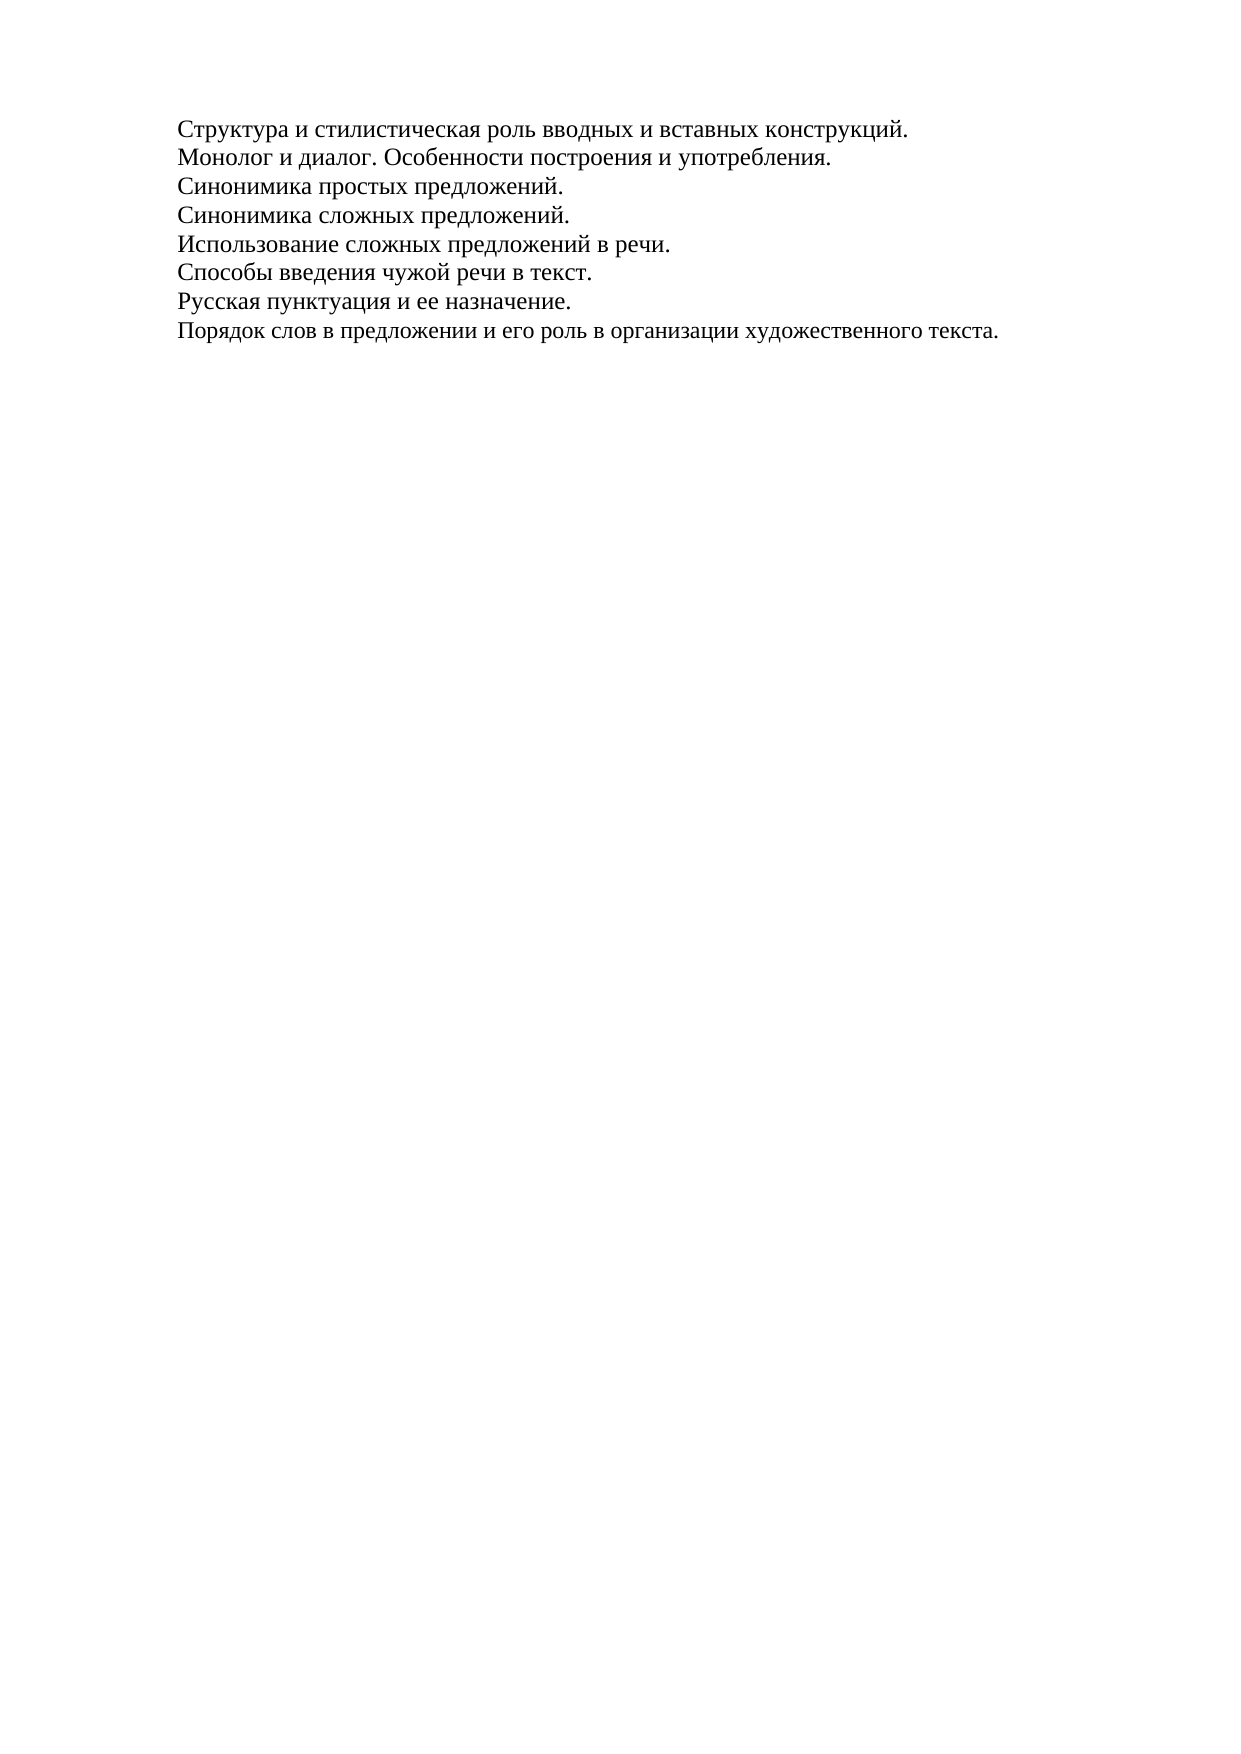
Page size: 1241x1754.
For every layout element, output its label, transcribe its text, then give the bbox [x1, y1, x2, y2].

text Структура и стилистическая роль вводных и вставных конструкций. [177, 114, 1090, 142]
text Порядок слов в предложении и его роль в организации художественного текста. [177, 316, 1090, 344]
text Русская пунктуация и ее назначение. [177, 286, 1090, 315]
text Синонимика сложных предложений. [177, 200, 1090, 229]
text Способы введения чужой речи в текст. [177, 257, 1090, 286]
text Синонимика простых предложений. [177, 171, 1090, 200]
text Монолог и диалог. Особенности построения и употребления. [177, 142, 1090, 171]
text Использование сложных предложений в речи. [177, 229, 1090, 257]
